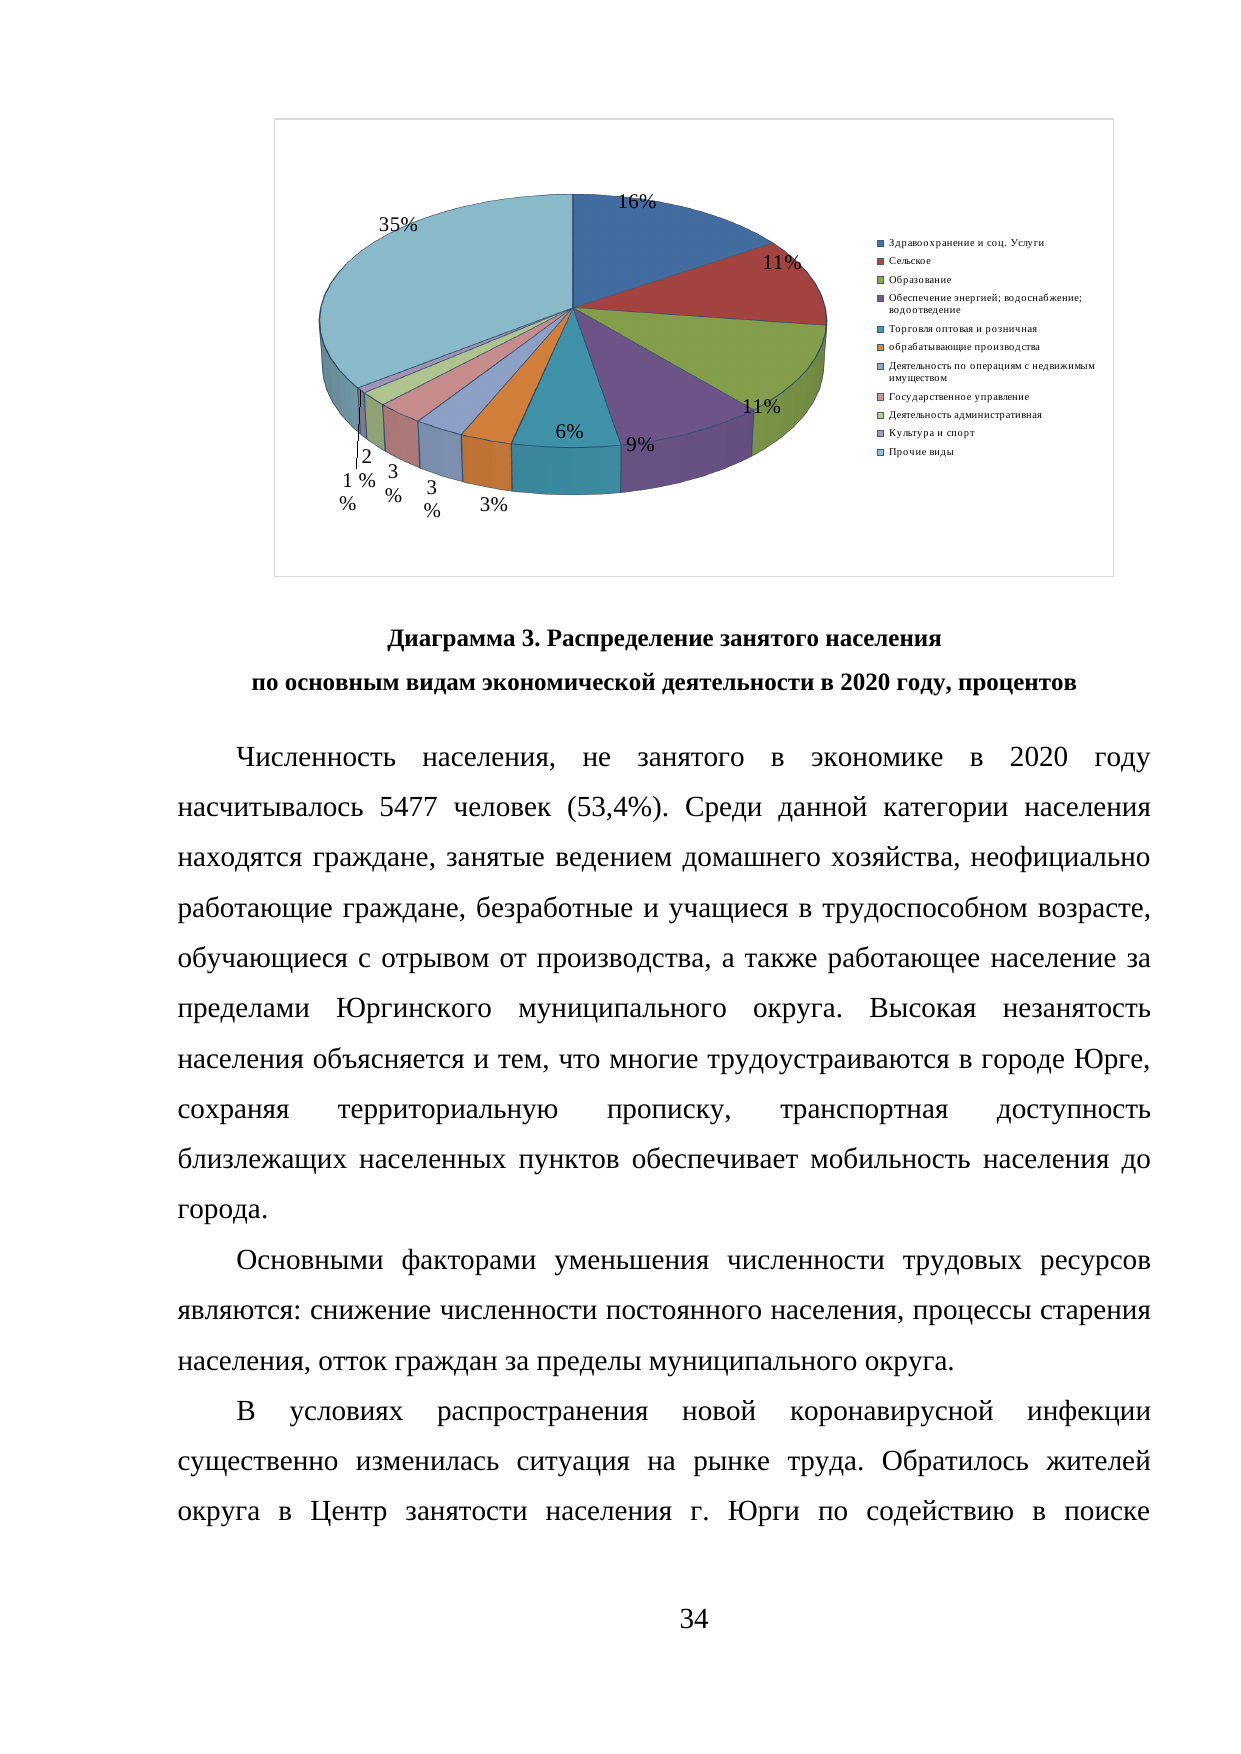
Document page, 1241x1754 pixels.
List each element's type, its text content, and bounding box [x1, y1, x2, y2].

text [177, 1393, 1152, 1527]
text Диаграмма 3. Распределение занятого населения по основным видам экономической деятельности в 2020 году, процентов [177, 623, 1152, 695]
text Основными факторами уменьшения численности трудовых ресурсов являются: снижение численности постоянного населения, процессы старения населения, отток граждан за пределы муниципального округа. [177, 1242, 1152, 1376]
text Численность населения, не занятого в экономике в 2020 году насчитывалось 5477 человек (53,4%). Среди данной категории населения находятся граждане, занятые ведением домашнего хозяйства, неофициально работающие граждане, безработные и учащиеся в трудоспособном возрасте, обучающиеся с отрывом от производства, а также работающее население за пределами Юргинского муниципального округа. Высокая незанятость населения объясняется и тем, что многие трудоустраиваются в городе Юрге, сохраняя территориальную прописку, транспортная доступность близлежащих населенных пунктов обеспечивает мобильность населения до города. [177, 739, 1152, 1225]
